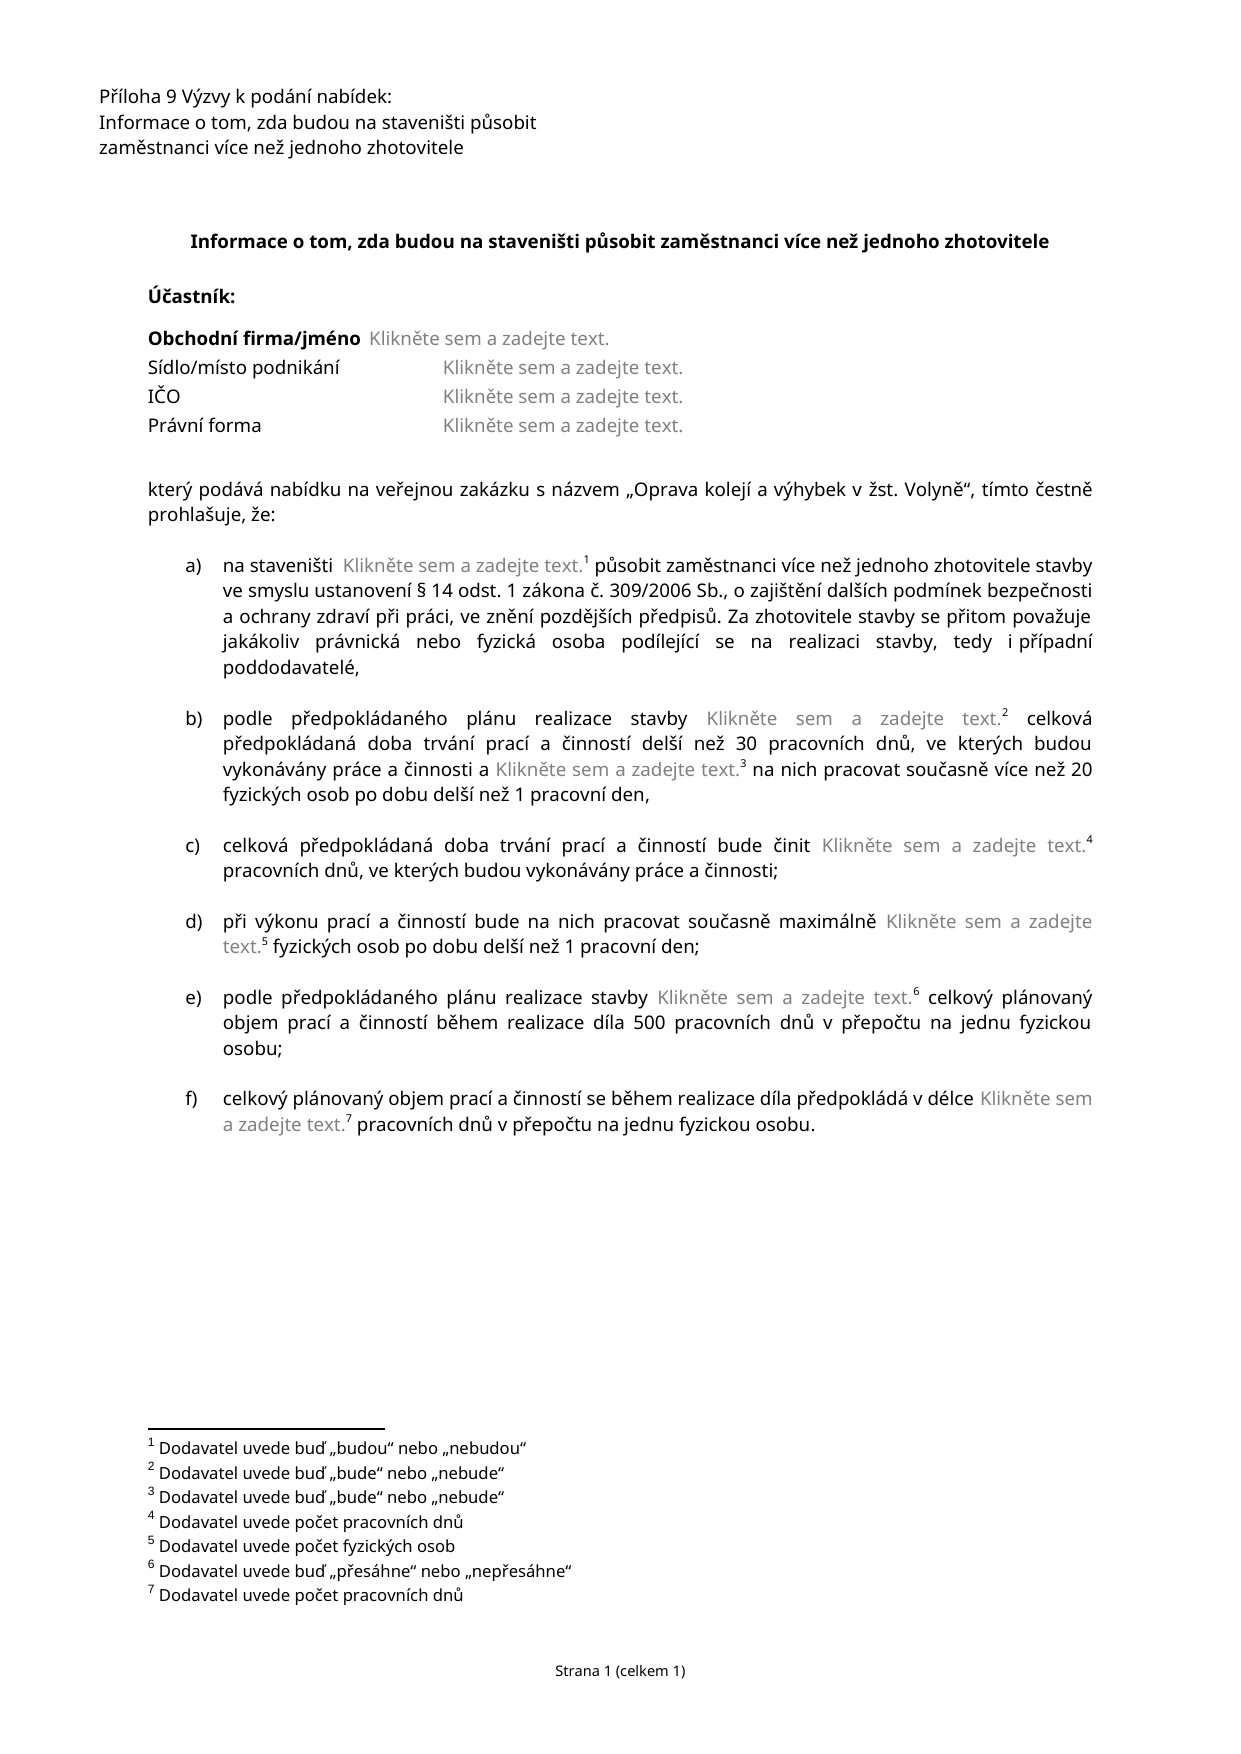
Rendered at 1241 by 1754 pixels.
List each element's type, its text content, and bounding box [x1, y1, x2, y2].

text IČO [148, 380, 1093, 409]
list podle předpokládaného plánu realizace stavby celková předpokládaná doba trvání prací a činností delší než 30 pracovních dnů, ve kterých budou vykonávány práce a činnosti a na nich pracovat současně více než 20 fyzických osob po dobu delší než 1 pracovní den, [185, 705, 1093, 807]
title Informace o tom, zda budou na staveništi působit zaměstnanci více než jednoho zhotovitele [148, 228, 1093, 254]
text Obchodní firma/jméno [148, 322, 1093, 351]
list při výkonu prací a činností bude na nich pracovat současně maximálně fyzických osob po dobu delší než 1 pracovní den; [185, 908, 1093, 959]
list celkový plánovaný objem prací a činností se během realizace díla předpokládá v délce pracovních dnů v přepočtu na jednu fyzickou osobu. [185, 1086, 1093, 1137]
text Účastník: [148, 279, 1093, 310]
list na staveništi působit zaměstnanci více než jednoho zhotovitele stavby ve smyslu ustanovení § 14 odst. 1 zákona č. 309/2006 Sb., o zajištění dalších podmínek bezpečnosti a ochrany zdraví při práci, ve znění pozdějších předpisů. Za zhotovitele stavby se přitom považuje jakákoliv právnická nebo fyzická osoba podílející se na realizaci stavby, tedy i případní poddodavatelé, [185, 552, 1093, 680]
text Sídlo/místo podnikání [148, 351, 1093, 380]
text Právní forma [148, 409, 1093, 438]
list celková předpokládaná doba trvání prací a činností bude činit pracovních dnů, ve kterých budou vykonávány práce a činnosti; [185, 832, 1093, 883]
list podle předpokládaného plánu realizace stavby celkový plánovaný objem prací a činností během realizace díla 500 pracovních dnů v přepočtu na jednu fyzickou osobu; [185, 984, 1093, 1061]
text který podává nabídku na veřejnou zakázku s názvem „Oprava kolejí a výhybek v žst. Volyně“, tímto čestně prohlašuje, že: [148, 476, 1093, 527]
